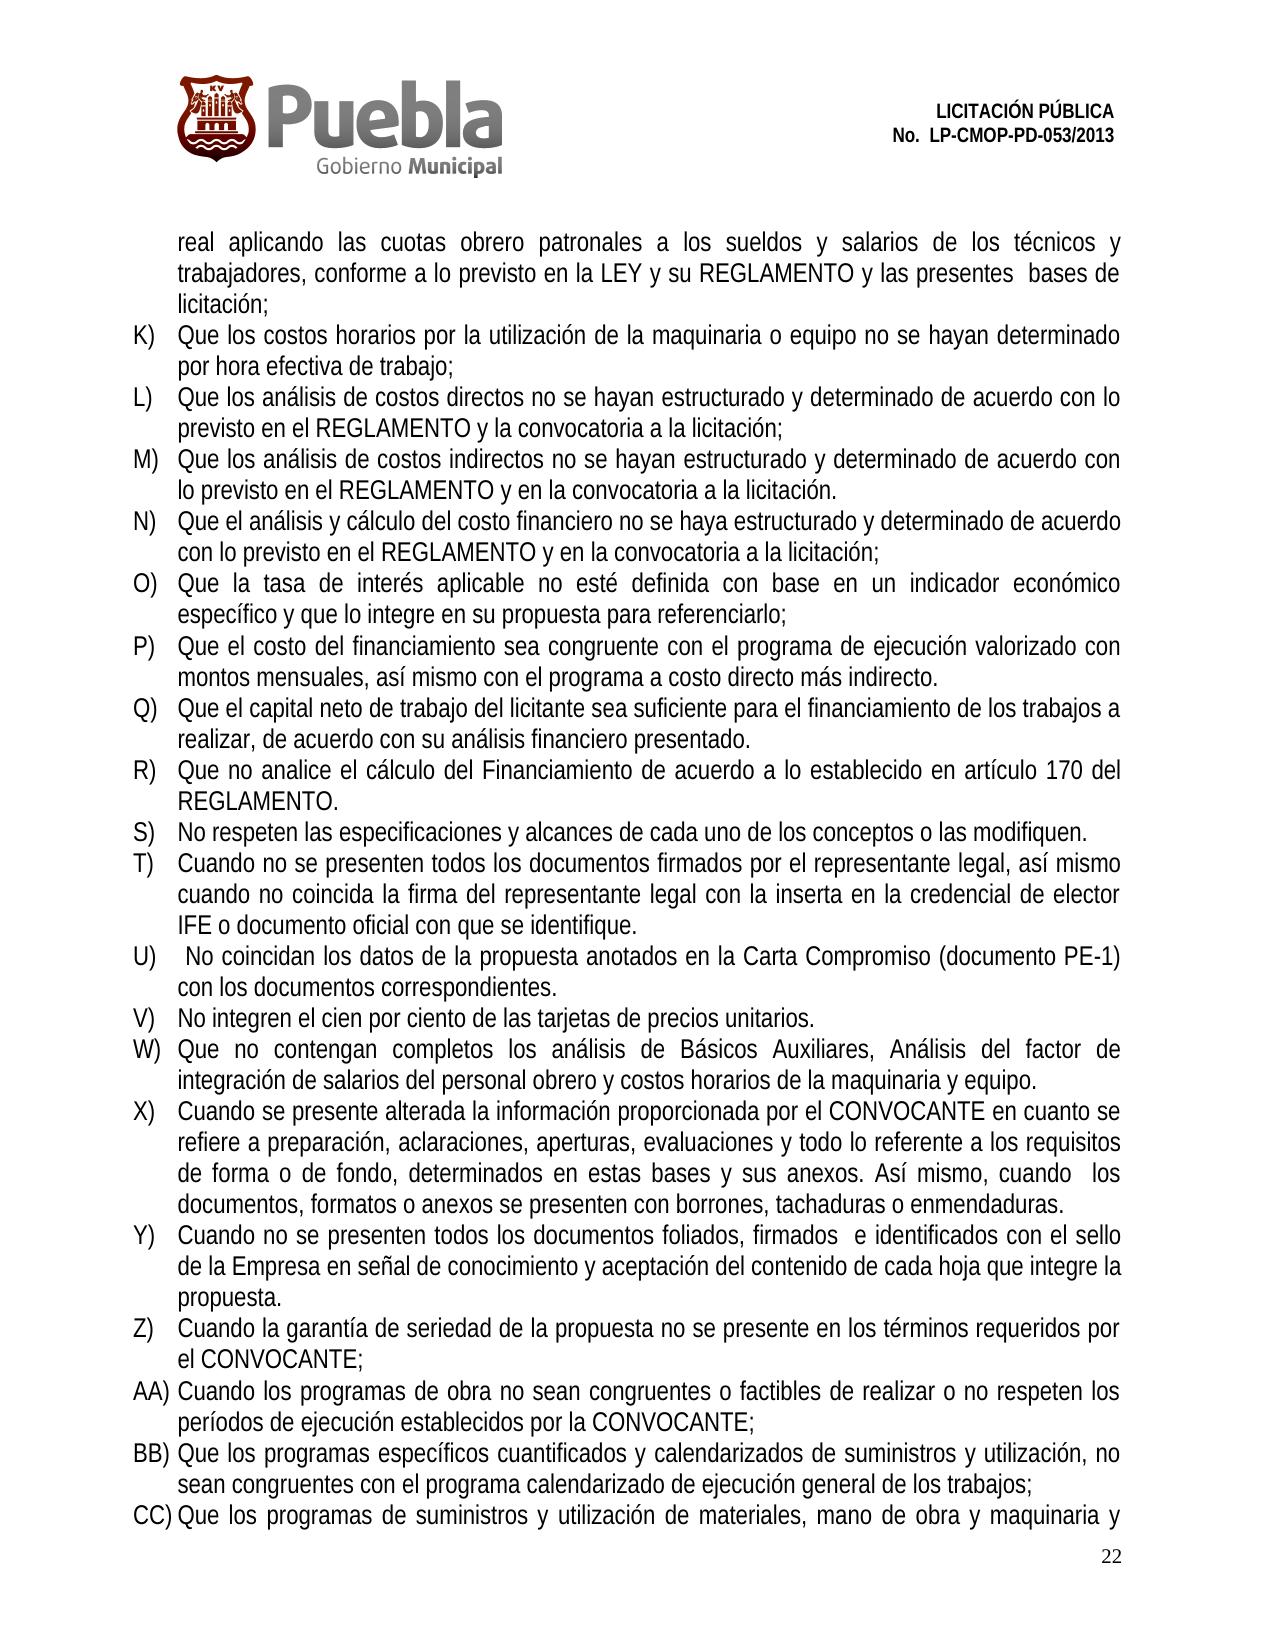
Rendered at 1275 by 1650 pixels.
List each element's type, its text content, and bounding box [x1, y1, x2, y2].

list Cuando no se presenten todos los documentos firmados por el representante legal, así mismo cuando no coincida la firma del representante legal con la inserta en la credencial de elector IFE o documento oficial con que se identifique. [133, 847, 1122, 940]
list Cuando se presente alterada la información proporcionada por el CONVOCANTE en cuanto se refiere a preparación, aclaraciones, aperturas, evaluaciones y todo lo referente a los requisitos de forma o de fondo, determinados en estas bases y sus anexos. Así mismo, cuando los documentos, formatos o anexos se presenten con borrones, tachaduras o enmendaduras. [133, 1095, 1122, 1219]
list No integren el cien por ciento de las tarjetas de precios unitarios. [133, 1002, 1122, 1033]
list Cuando los programas de obra no sean congruentes o factibles de realizar o no respeten los períodos de ejecución establecidos por la CONVOCANTE; [133, 1375, 1122, 1437]
list Que la tasa de interés aplicable no esté definida con base en un indicador económico específico y que lo integre en su propuesta para referenciarlo; [133, 568, 1122, 630]
list Que no contengan completos los análisis de Básicos Auxiliares, Análisis del factor de integración de salarios del personal obrero y costos horarios de la maquinaria y equipo. [133, 1033, 1122, 1095]
list Cuando la garantía de seriedad de la propuesta no se presente en los términos requeridos por el CONVOCANTE; [133, 1313, 1122, 1375]
list Que los costos horarios por la utilización de la maquinaria o equipo no se hayan determinado por hora efectiva de trabajo; [133, 319, 1122, 381]
list No coincidan los datos de la propuesta anotados en la Carta Compromiso (documento PE-1) con los documentos correspondientes. [133, 940, 1122, 1002]
picture [177, 75, 502, 178]
list Cuando no se presenten todos los documentos foliados, firmados e identificados con el sello de la Empresa en señal de conocimiento y aceptación del contenido de cada hoja que integre la propuesta. [133, 1219, 1122, 1313]
list Que el análisis y cálculo del costo financiero no se haya estructurado y determinado de acuerdo con lo previsto en el REGLAMENTO y en la convocatoria a la licitación; [133, 506, 1122, 568]
list Que los análisis de costos indirectos no se hayan estructurado y determinado de acuerdo con lo previsto en el REGLAMENTO y en la convocatoria a la licitación. [133, 443, 1122, 506]
list No respeten las especificaciones y alcances de cada uno de los conceptos o las modifiquen. [133, 816, 1122, 847]
list Que no analice el cálculo del Financiamiento de acuerdo a lo establecido en artículo 170 del REGLAMENTO. [133, 754, 1122, 816]
list Que los programas específicos cuantificados y calendarizados de suministros y utilización, no sean congruentes con el programa calendarizado de ejecución general de los trabajos; [133, 1437, 1122, 1499]
list Que el capital neto de trabajo del licitante sea suficiente para el financiamiento de los trabajos a realizar, de acuerdo con su análisis financiero presentado. [133, 692, 1122, 754]
list Que el costo del financiamiento sea congruente con el programa de ejecución valorizado con montos mensuales, así mismo con el programa a costo directo más indirecto. [133, 630, 1122, 692]
list Que los análisis de costos directos no se hayan estructurado y determinado de acuerdo con lo previsto en el REGLAMENTO y la convocatoria a la licitación; [133, 381, 1122, 443]
